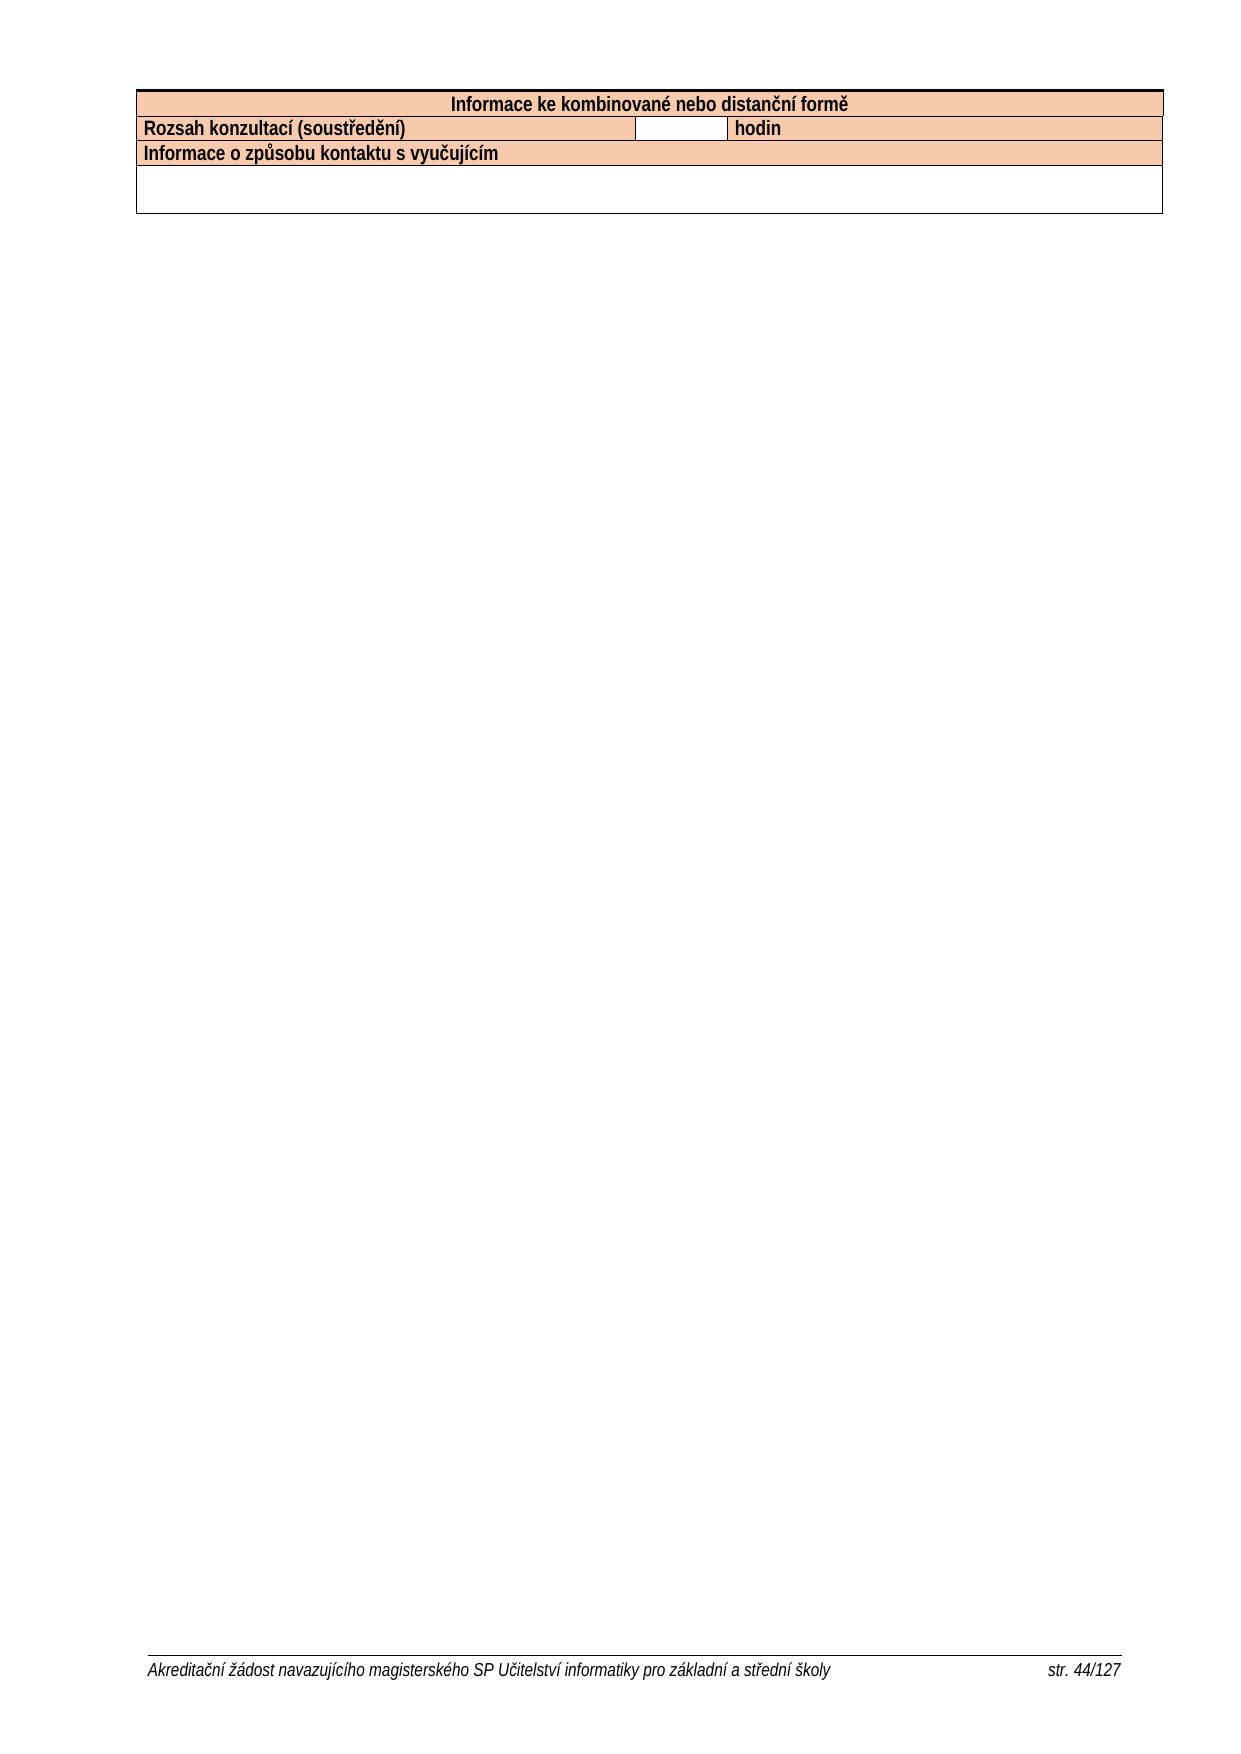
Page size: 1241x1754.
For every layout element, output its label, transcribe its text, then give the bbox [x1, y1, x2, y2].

table_cell [636, 117, 727, 140]
table_cell Informace o způsobu kontaktu s vyučujícím [137, 141, 1162, 165]
table_cell Informace ke kombinované nebo distanční formě [137, 92, 1163, 116]
table_cell Rozsah konzultací (soustředění) [137, 117, 635, 140]
table_cell [137, 166, 1162, 213]
table_cell hodin [728, 117, 1162, 140]
